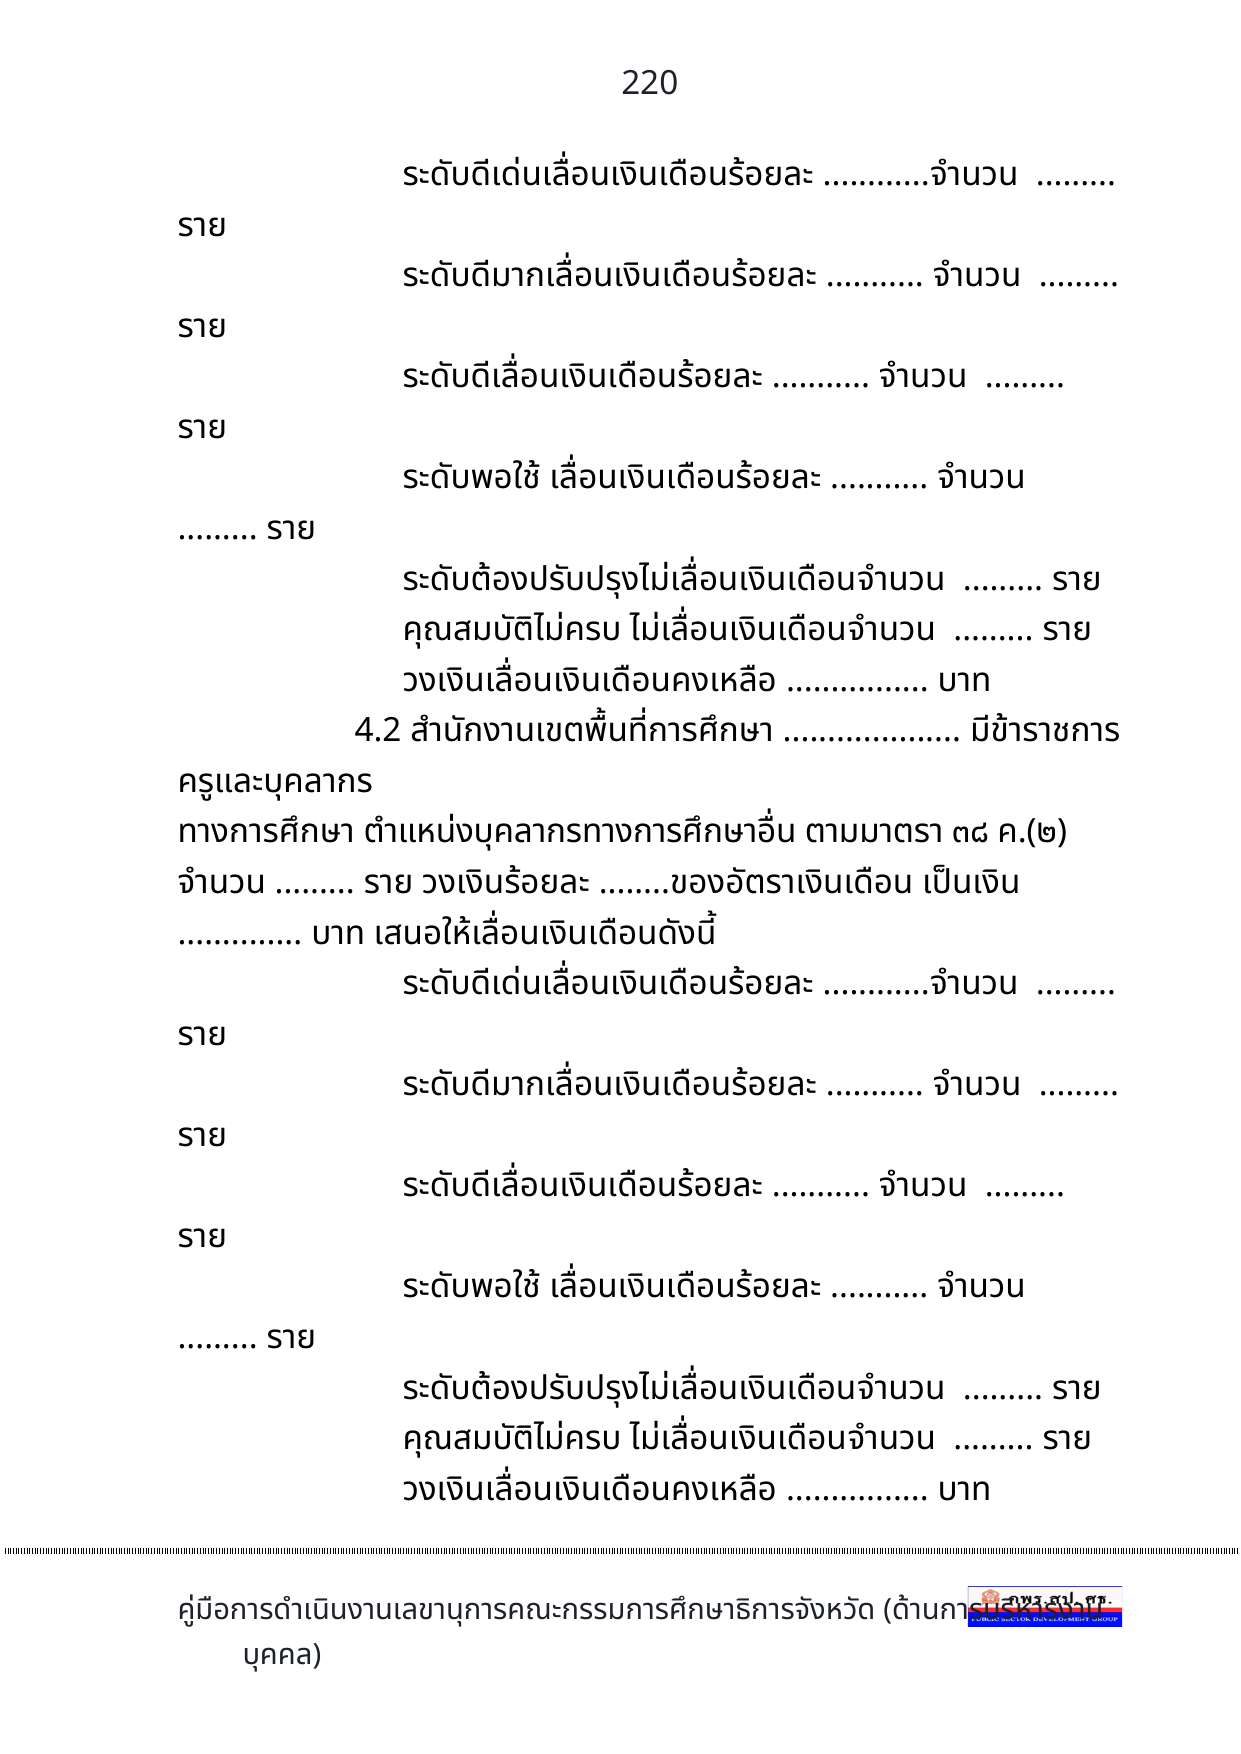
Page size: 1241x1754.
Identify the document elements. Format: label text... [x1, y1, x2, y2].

text ระดับดีเด่นเลื่อนเงินเดือนร้อยละ ............ จำนวน ......... ราย [177, 959, 1122, 1060]
text ระดับดีเด่นเลื่อนเงินเดือนร้อยละ ............ จำนวน ......... ราย [177, 150, 1122, 251]
text ระดับดีเลื่อนเงินเดือนร้อยละ ........... จำนวน ......... ราย [177, 1161, 1122, 1262]
text ระดับต้องปรับปรุงไม่เลื่อนเงินเดือน จำนวน ......... ราย [177, 1363, 1122, 1414]
text 4.2 สำนักงานเขตพื้นที่การศึกษา .................... มีข้าราชการครูและบุคลากร ทางการศึกษา ตำแหน่งบุคลากรทางการศึกษาอื่น ตามมาตรา ๓๘ ค.(๒) จำนวน ......... ราย วงเงินร้อยละ ........ของอัตราเงินเดือน เป็นเงิน .............. บาท เสนอให้เลื่อนเงินเดือนดังนี้ [177, 706, 1122, 959]
text ระดับต้องปรับปรุงไม่เลื่อนเงินเดือน จำนวน ......... ราย [177, 554, 1122, 605]
picture [967, 1586, 1123, 1627]
text ระดับพอใช้ เลื่อนเงินเดือนร้อยละ ........... จำนวน ......... ราย [177, 453, 1122, 554]
text วงเงินเลื่อนเงินเดือนคงเหลือ ................ บาท [177, 1465, 1122, 1515]
text ระดับดีเลื่อนเงินเดือนร้อยละ ........... จำนวน ......... ราย [177, 352, 1122, 453]
text ระดับพอใช้ เลื่อนเงินเดือนร้อยละ ........... จำนวน ......... ราย [177, 1262, 1122, 1363]
text ระดับดีมากเลื่อนเงินเดือนร้อยละ ........... จำนวน ......... ราย [177, 1060, 1122, 1161]
text คุณสมบัติไม่ครบ ไม่เลื่อนเงินเดือน จำนวน ......... ราย [177, 605, 1122, 656]
text คุณสมบัติไม่ครบ ไม่เลื่อนเงินเดือน จำนวน ......... ราย [177, 1414, 1122, 1465]
text วงเงินเลื่อนเงินเดือนคงเหลือ ................ บาท [177, 656, 1122, 706]
text ระดับดีมากเลื่อนเงินเดือนร้อยละ ........... จำนวน ......... ราย [177, 251, 1122, 352]
